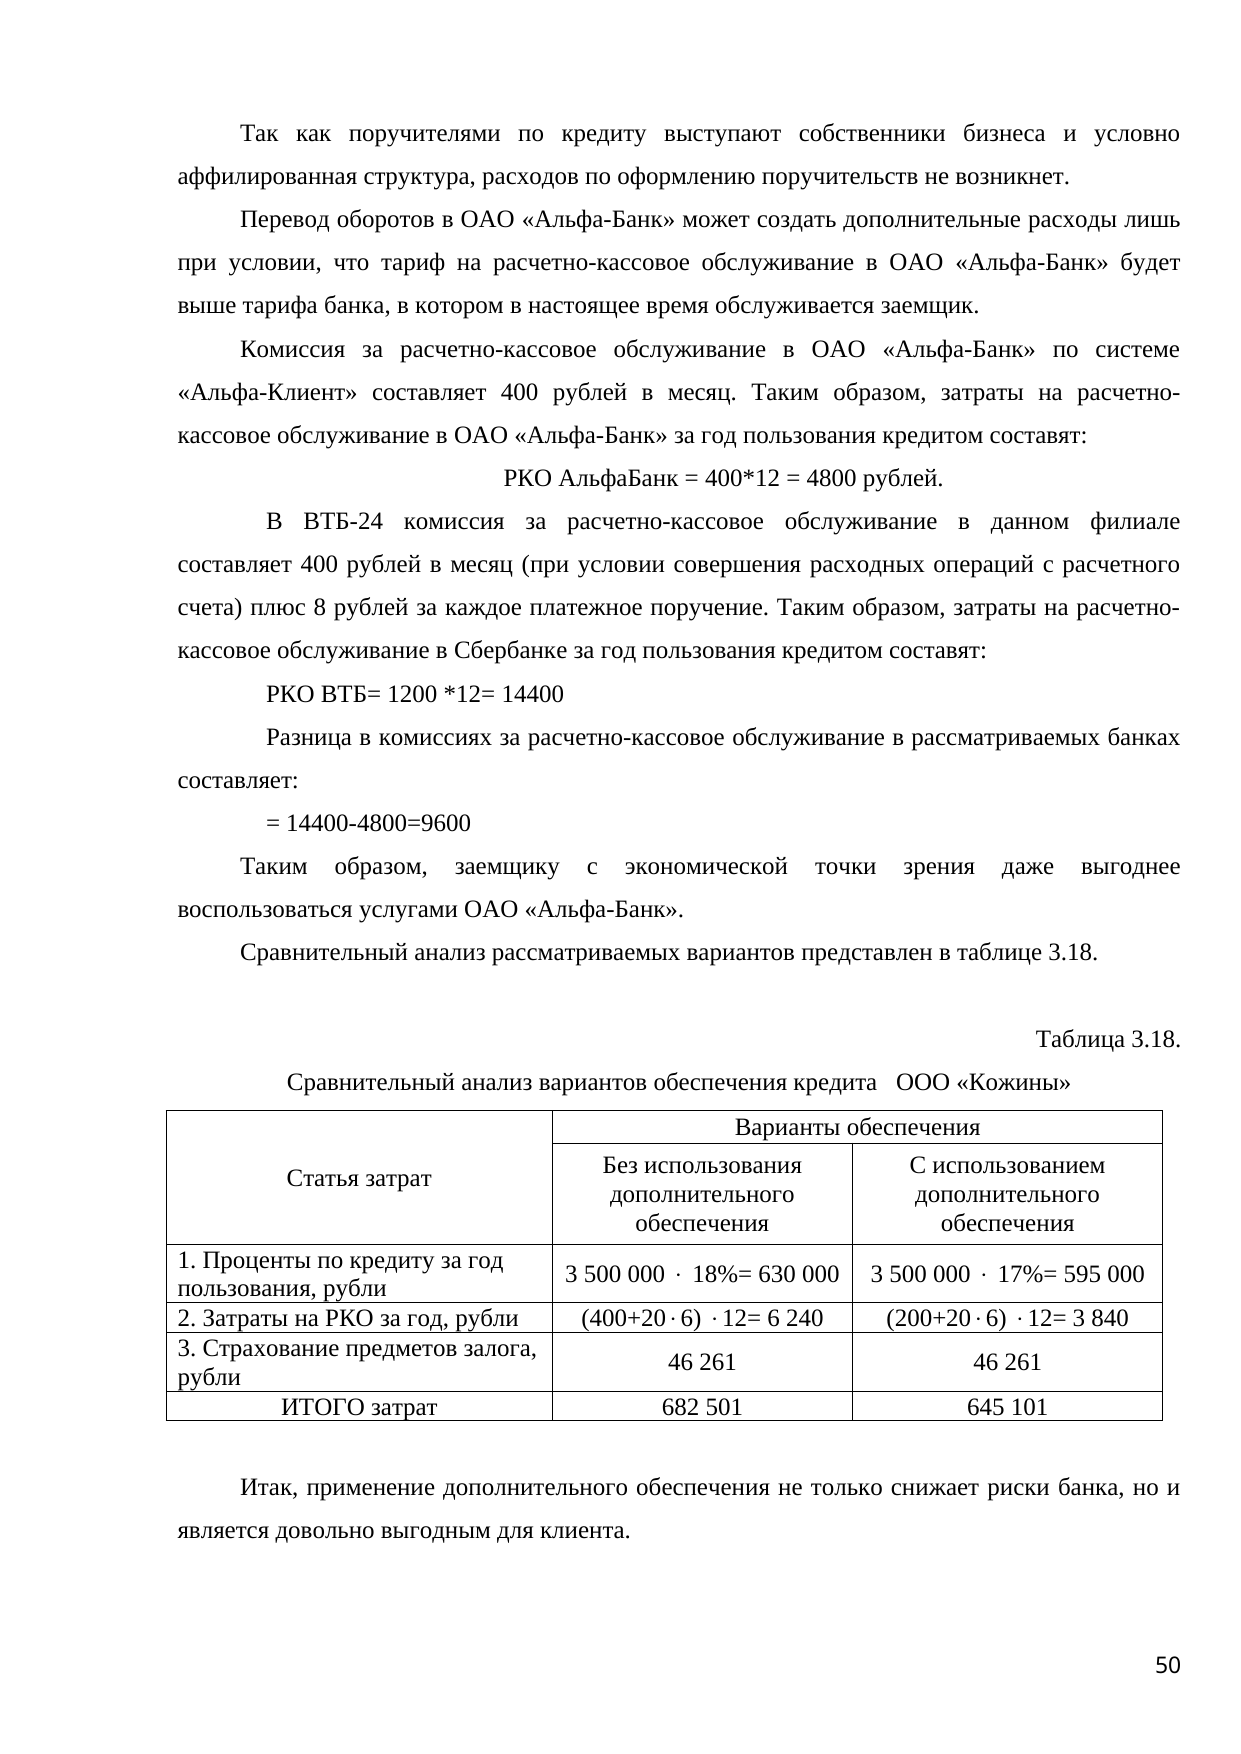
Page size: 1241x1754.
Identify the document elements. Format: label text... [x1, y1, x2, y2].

text Сравнительный анализ рассматриваемых вариантов представлен в таблице 3.18. [177, 937, 1181, 966]
text Перевод оборотов в ОАО «Альфа-Банк» может создать дополнительные расходы лишь при условии, что тариф на расчетно-кассовое обслуживание в ОАО «Альфа-Банк» будет выше тарифа банка, в котором в настоящее время обслуживается заемщик. [177, 204, 1181, 319]
table_cell 1. Проценты по кредиту за год пользования, рубли [167, 1245, 552, 1302]
table_cell 3. Страхование предметов залога, рубли [167, 1333, 552, 1391]
table_cell 2. Затраты на РКО за год, рубли [167, 1303, 552, 1332]
table_cell Без использования дополнительного обеспечения [553, 1144, 852, 1244]
text Сравнительный анализ вариантов обеспечения кредита ООО «Кожины» [177, 1067, 1181, 1096]
text В ВТБ-24 комиссия за расчетно-кассовое обслуживание в данном филиале составляет 400 рублей в месяц (при условии совершения расходных операций с расчетного счета) плюс 8 рублей за каждое платежное поручение. Таким образом, затраты на расчетно-кассовое обслуживание в Сбербанке за год пользования кредитом составят: [177, 506, 1181, 664]
table_cell С использованием дополнительного обеспечения [853, 1144, 1162, 1244]
table_header Статья затрат [167, 1111, 552, 1244]
table_cell 3 500 000 18%= 630 000 [553, 1245, 852, 1302]
table_cell ИТОГО затрат [167, 1392, 552, 1420]
text Так как поручителями по кредиту выступают собственники бизнеса и условно аффилированная структура, расходов по оформлению поручительств не возникнет. [177, 118, 1181, 190]
text Комиссия за расчетно-кассовое обслуживание в ОАО «Альфа-Банк» по системе «Альфа-Клиент» составляет 400 рублей в месяц. Таким образом, затраты на расчетно-кассовое обслуживание в ОАО «Альфа-Банк» за год пользования кредитом составят: [177, 334, 1181, 449]
table_cell 46 261 [553, 1333, 852, 1391]
table_cell 645 101 [853, 1392, 1162, 1420]
table_cell 46 261 [853, 1333, 1162, 1391]
table_cell 682 501 [553, 1392, 852, 1420]
table_cell (400+206) 12= 6 240 [553, 1303, 852, 1332]
text Таблица 3.18. [177, 1024, 1181, 1052]
table_cell (200+206) 12= 3 840 [853, 1303, 1162, 1332]
text Итак, применение дополнительного обеспечения не только снижает риски банка, но и является довольно выгодным для клиента. [177, 1472, 1181, 1543]
text Таким образом, заемщику с экономической точки зрения даже выгоднее воспользоваться услугами ОАО «Альфа-Банк». [177, 851, 1181, 923]
table_cell 3 500 000 17%= 595 000 [853, 1245, 1162, 1302]
text РКО АльфаБанк = 400*12 = 4800 рублей. [177, 463, 1181, 492]
text РКО ВТБ= 1200 *12= 14400 [177, 679, 1181, 707]
text Разница в комиссиях за расчетно-кассовое обслуживание в рассматриваемых банках составляет: [177, 722, 1181, 794]
text = 14400-4800=9600 [177, 808, 1181, 837]
table_header Варианты обеспечения [553, 1111, 1162, 1142]
